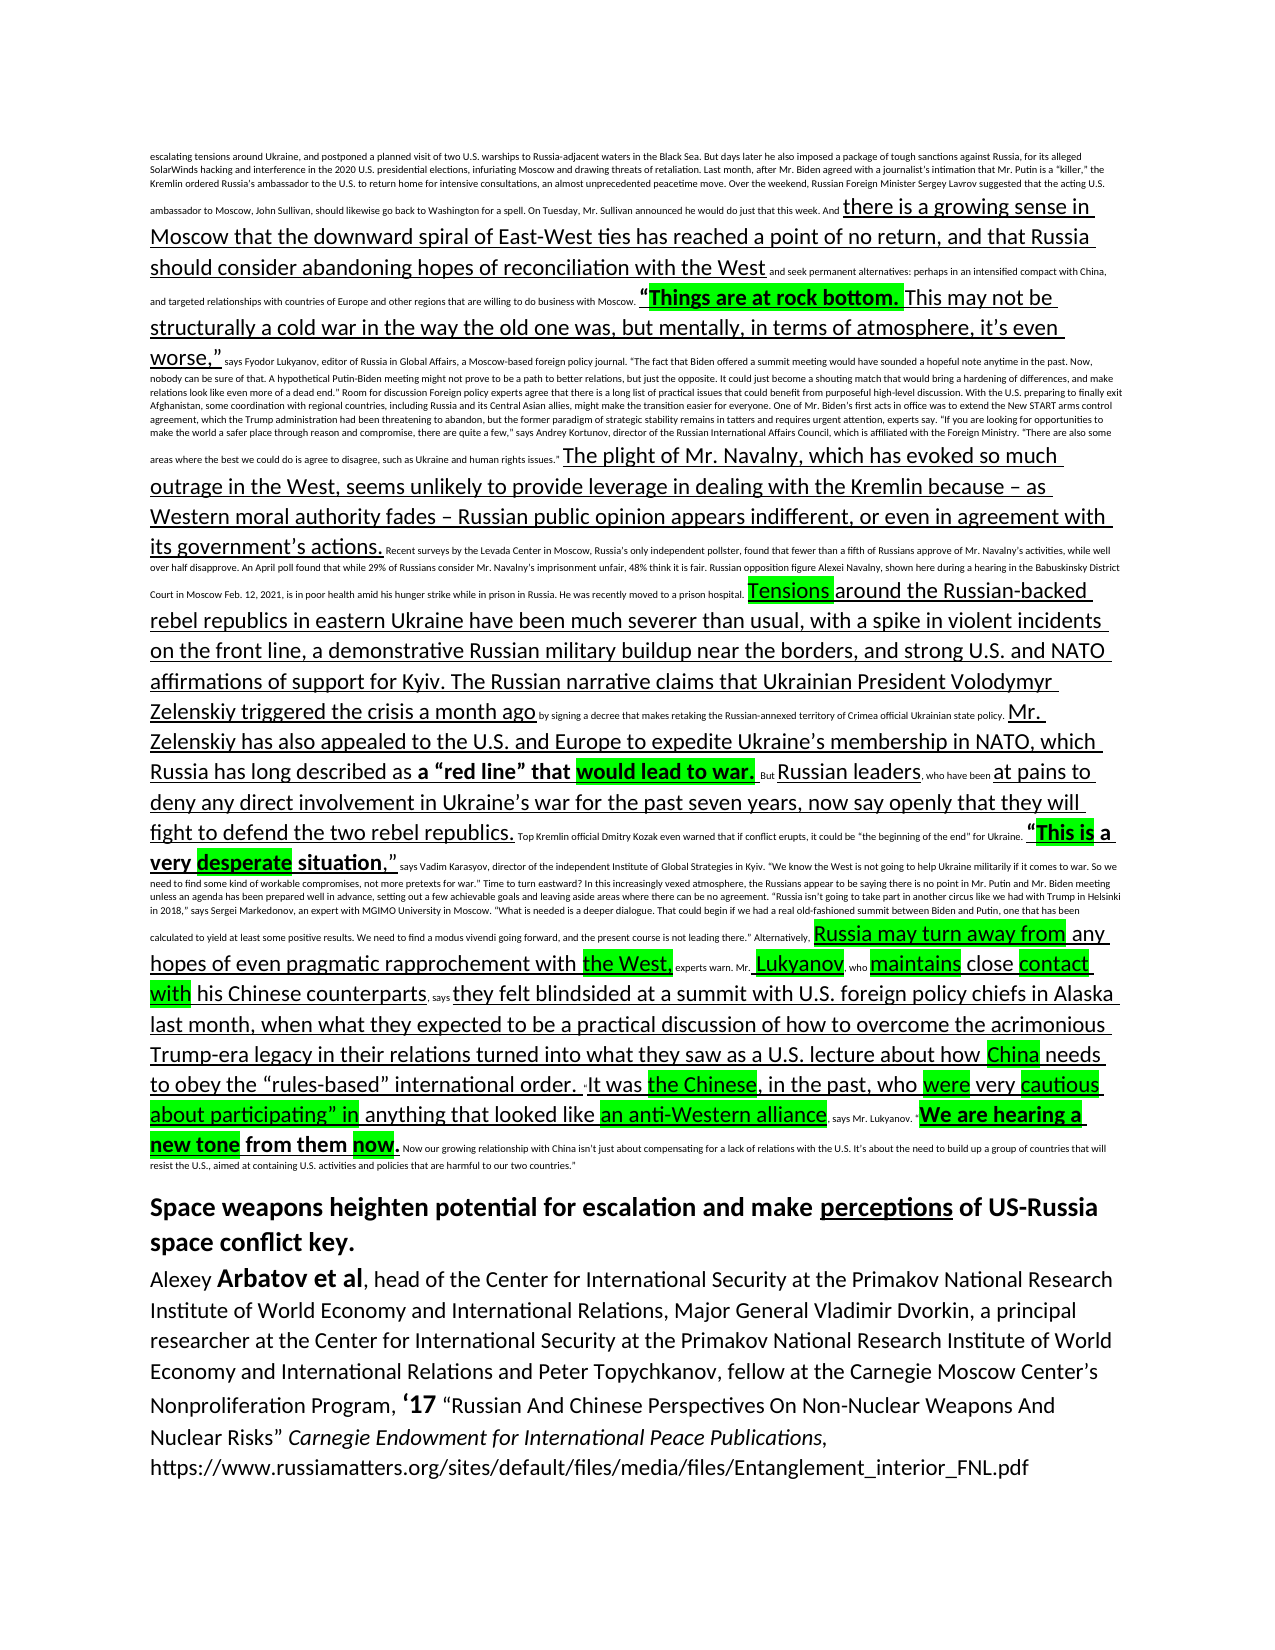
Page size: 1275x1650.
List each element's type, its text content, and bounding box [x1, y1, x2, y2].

subtitle Space weapons heighten potential for escalation and make perceptions of US-Russia space conflict key. [150, 1190, 1125, 1258]
text Alexey Arbatov et al, head of the Center for International Security at the Primakov National Research Institute of World Economy and International Relations, Major General Vladimir Dvorkin, a principal researcher at the Center for International Security at the Primakov National Research Institute of World Economy and International Relations and Peter Topychkanov, fellow at the Carnegie Moscow Center’s Nonproliferation Program, ‘17 “Russian And Chinese Perspectives On Non-Nuclear Weapons And Nuclear Risks” Carnegie Endowment for International Peace Publications, https://www.russiamatters.org/sites/default/files/media/files/Entanglement_interior_FNL.pdf [150, 1261, 1125, 1481]
